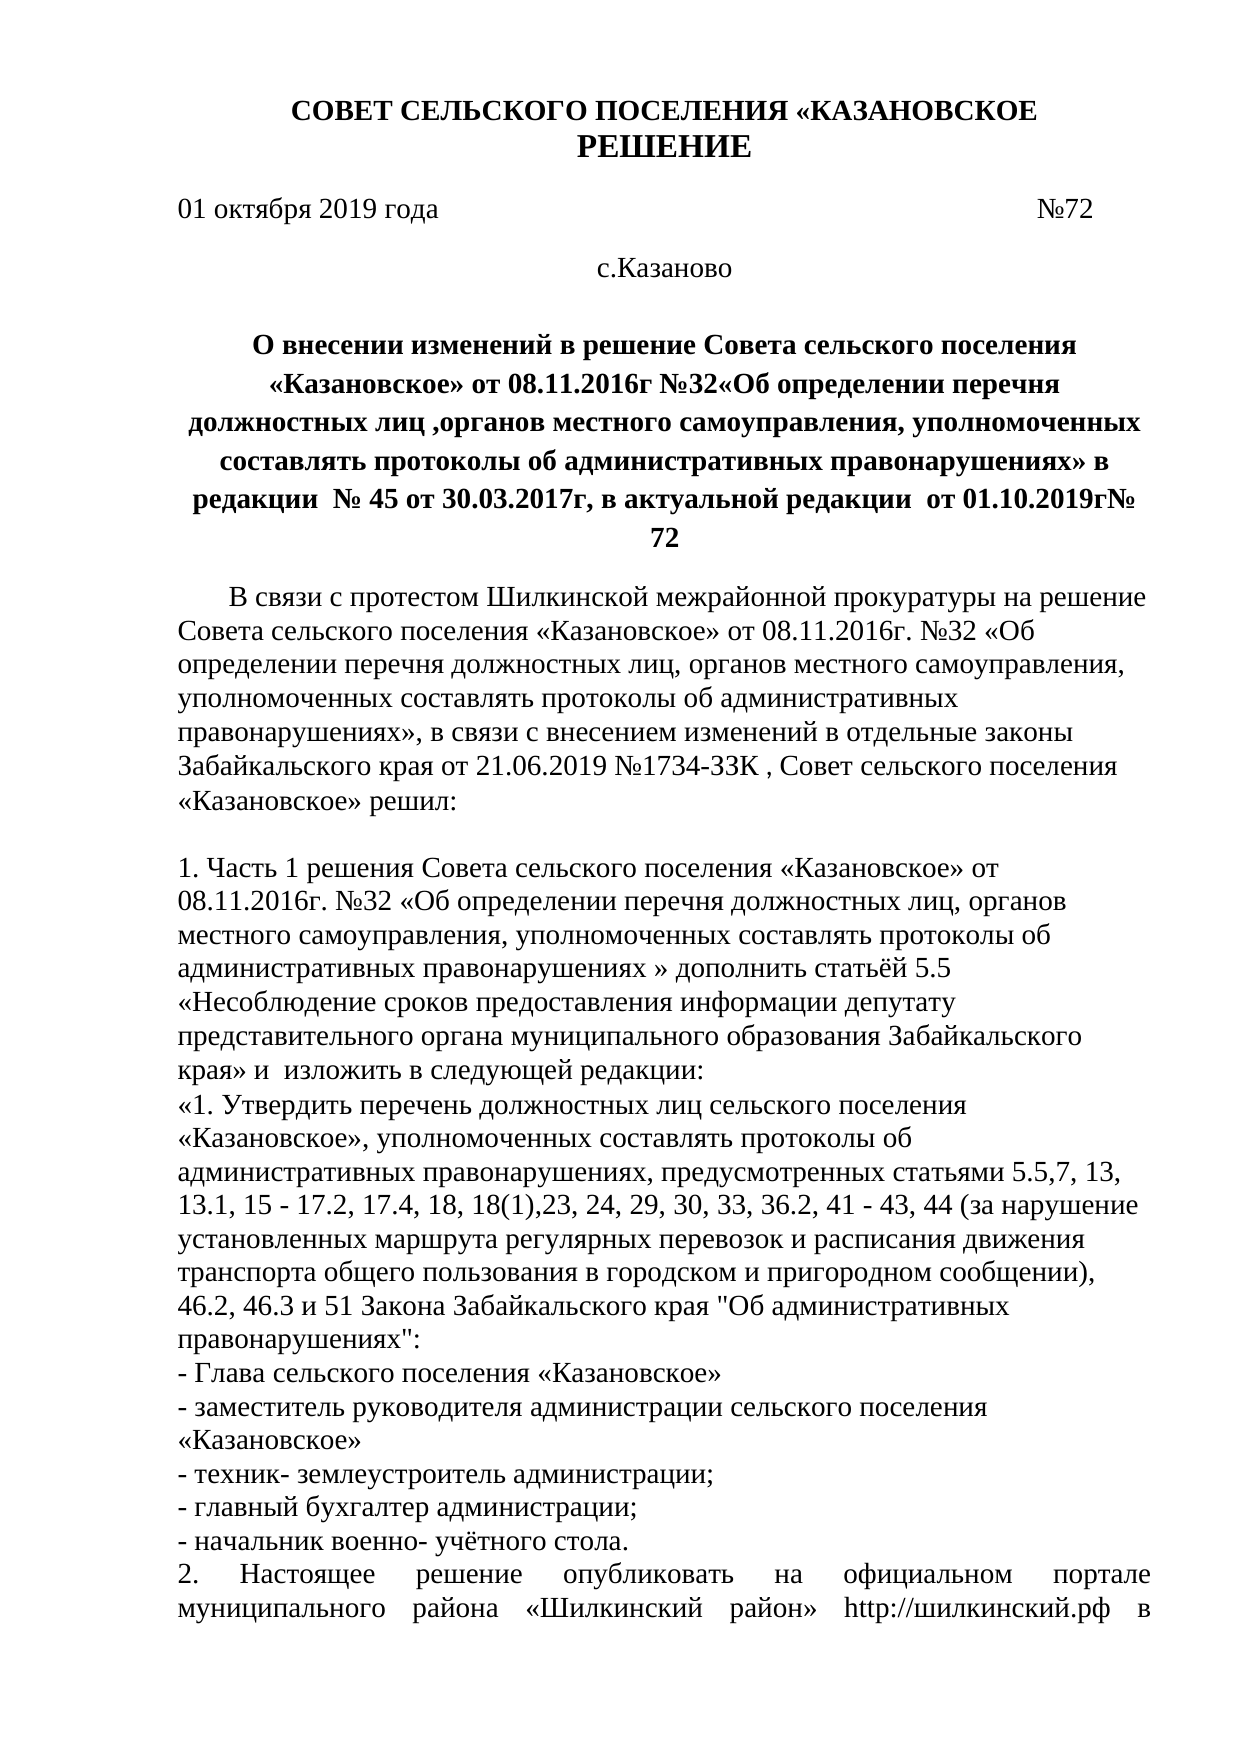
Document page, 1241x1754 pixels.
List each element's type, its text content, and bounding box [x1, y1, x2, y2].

text 01 октября 2019 года №72 [177, 191, 1152, 224]
text с.Казаново О внесении изменений в решение Совета сельского поселения «Казановское» от 08.11.2016г №32«Об определении перечня должностных лиц ,органов местного самоуправления, уполномоченных составлять протоколы об административных правонарушениях» в редакции № 45 от 30.03.2017г, в актуальной редакции от 01.10.2019г№ 72 [177, 250, 1152, 554]
text РЕШЕНИЕ [177, 126, 1152, 164]
title СОВЕТ СЕЛЬСКОГО ПОСЕЛЕНИЯ «КАЗАНОВСКОЕ [177, 93, 1152, 126]
text В связи с протестом Шилкинской межрайонной прокуратуры на решение Совета сельского поселения «Казановское» от 08.11.2016г. №32 «Об определении перечня должностных лиц, органов местного самоуправления, уполномоченных составлять протоколы об административных правонарушениях», в связи с внесением изменений в отдельные законы Забайкальского края от 21.06.2019 №1734-ЗЗК , Совет сельского поселения «Казановское» решил: 1. Часть 1 решения Совета сельского поселения «Казановское» от 08.11.2016г. №32 «Об определении перечня должностных лиц, органов местного самоуправления, уполномоченных составлять протоколы об административных правонарушениях » дополнить статьёй 5.5 «Несоблюдение сроков предоставления информации депутату представительного органа муниципального образования Забайкальского края» и изложить в следующей редакции: «1. Утвердить перечень должностных лиц сельского поселения «Казановское», уполномоченных составлять протоколы об административных правонарушениях, предусмотренных статьями 5.5,7, 13, 13.1, 15 - 17.2, 17.4, 18, 18(1),23, 24, 29, 30, 33, 36.2, 41 - 43, 44 (за нарушение установленных маршрута регулярных перевозок и расписания движения транспорта общего пользования в городском и пригородном сообщении), 46.2, 46.3 и 51 Закона Забайкальского края "Об административных правонарушениях": - Глава сельского поселения «Казановское» - заместитель руководителя администрации сельского поселения «Казановское» - техник- землеустроитель администрации; - главный бухгалтер администрации; - начальник военно- учётного стола. [177, 579, 1152, 1556]
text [177, 1556, 1152, 1623]
